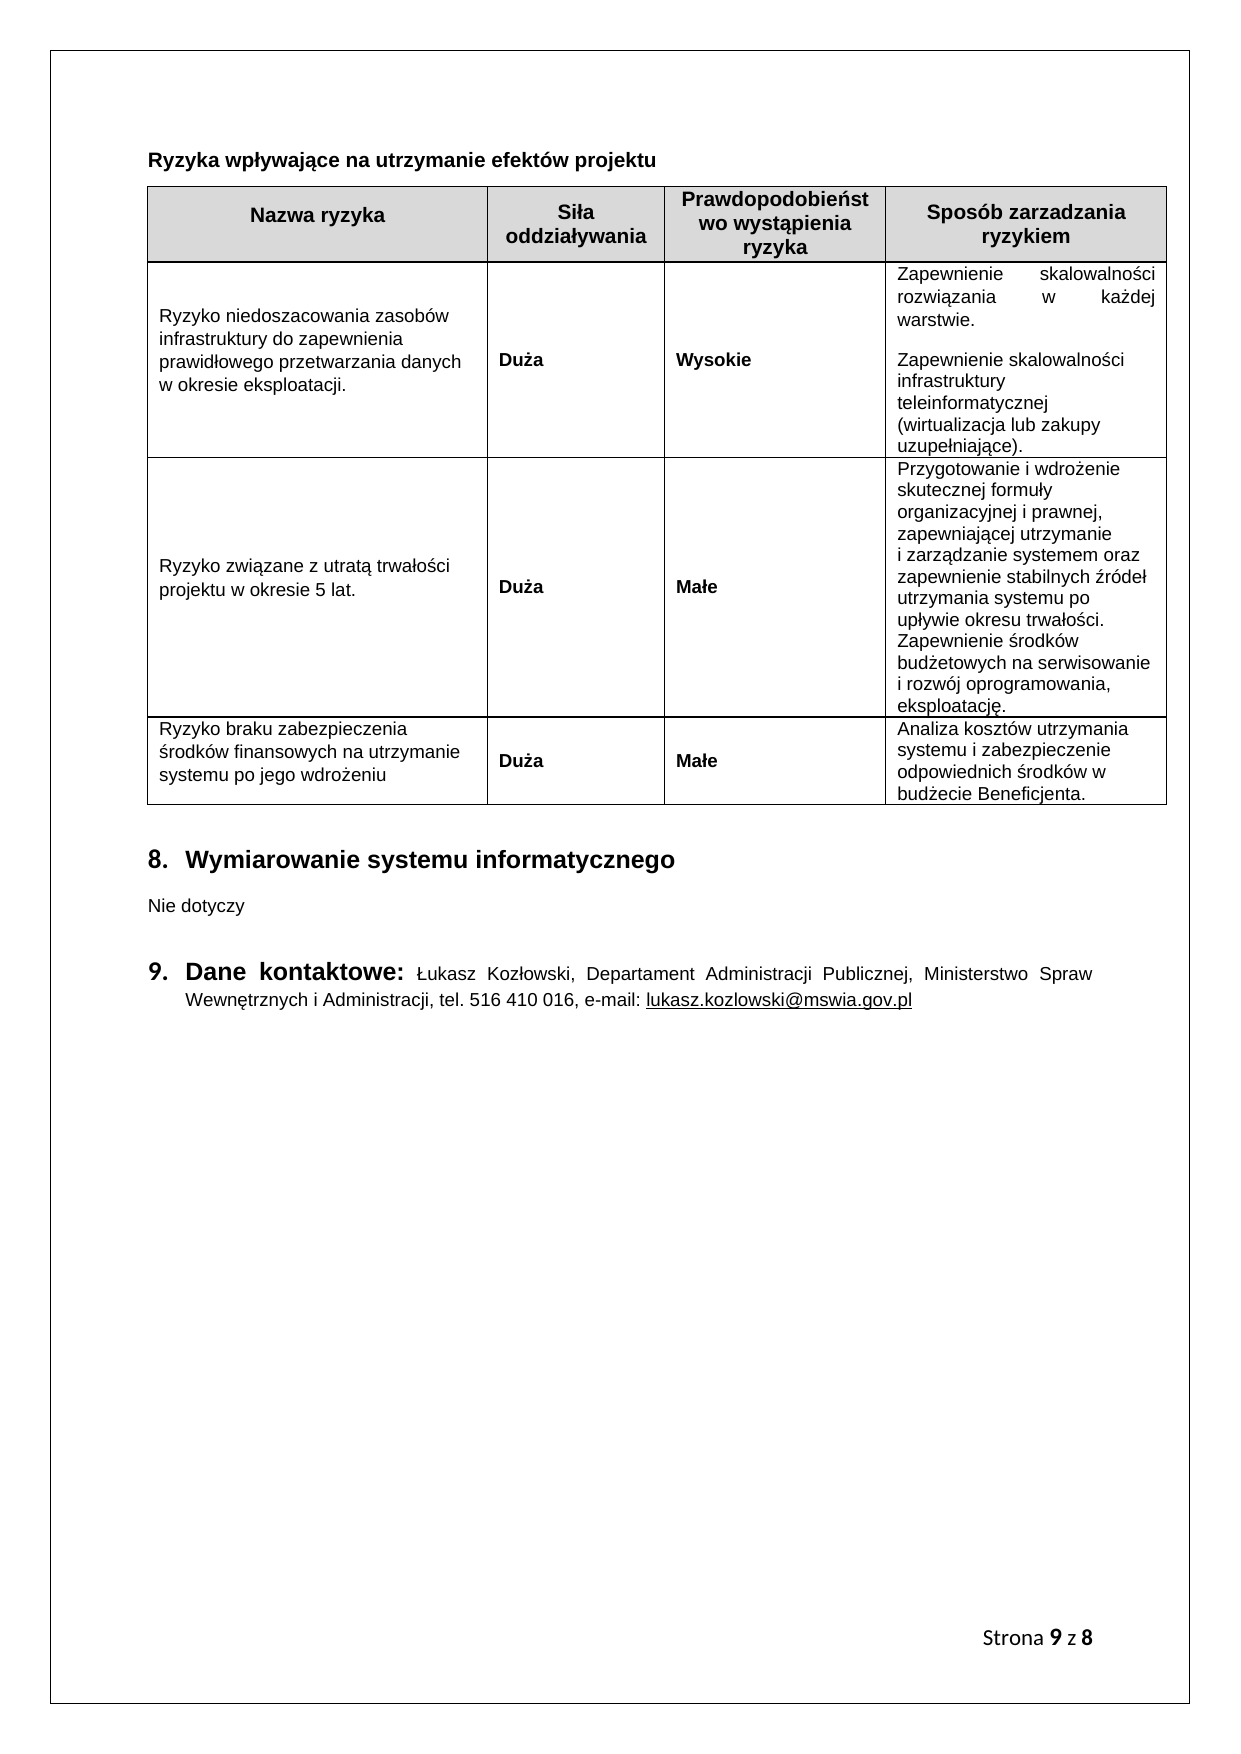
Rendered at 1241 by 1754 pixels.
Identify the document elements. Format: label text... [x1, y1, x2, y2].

text Nie dotyczy [148, 895, 1093, 917]
table_cell Duża [488, 718, 664, 804]
table_cell Ryzyko braku zabezpieczenia środków finansowych na utrzymanie systemu po jego wdrożeniu [148, 718, 487, 804]
list Dane kontaktowe: Łukasz Kozłowski, Departament Administracji Publicznej, Ministerstwo Spraw Wewnętrznych i Administracji, tel. 516 410 016, e-mail: lukasz.kozlowski@mswia.gov.pl [148, 954, 1093, 1010]
list Wymiarowanie systemu informatycznego [148, 843, 1093, 876]
table_cell Ryzyko niedoszacowania zasobów infrastruktury do zapewnienia prawidłowego przetwarzania danych w okresie eksploatacji. [148, 263, 487, 457]
table_header Sposób zarzadzania ryzykiem [886, 187, 1166, 261]
table_cell Duża [488, 458, 664, 716]
table_cell Przygotowanie i wdrożenie skutecznej formuły organizacyjnej i prawnej, zapewniającej utrzymanie i zarządzanie systemem oraz zapewnienie stabilnych źródeł utrzymania systemu po upływie okresu trwałości. Zapewnienie środków budżetowych na serwisowanie i rozwój oprogramowania, eksploatację. [886, 458, 1166, 716]
table_cell Małe [665, 458, 885, 716]
table_cell Ryzyko związane z utratą trwałości projektu w okresie 5 lat. [148, 458, 487, 716]
table_cell Zapewnienie skalowalności rozwiązania w każdej warstwie. Zapewnienie skalowalności infrastruktury teleinformatycznej (wirtualizacja lub zakupy uzupełniające). [886, 263, 1166, 457]
table_header Nazwa ryzyka [148, 187, 487, 261]
table_cell Wysokie [665, 263, 885, 457]
table_header Prawdopodobieństwo wystąpienia ryzyka [665, 187, 885, 261]
table_header Siła oddziaływania [488, 187, 664, 261]
table_cell Małe [665, 718, 885, 804]
table_cell Analiza kosztów utrzymania systemu i zabezpieczenie odpowiednich środków w budżecie Beneficjenta. [886, 718, 1166, 804]
text Ryzyka wpływające na utrzymanie efektów projektu [148, 148, 1093, 172]
table_cell Duża [488, 263, 664, 457]
